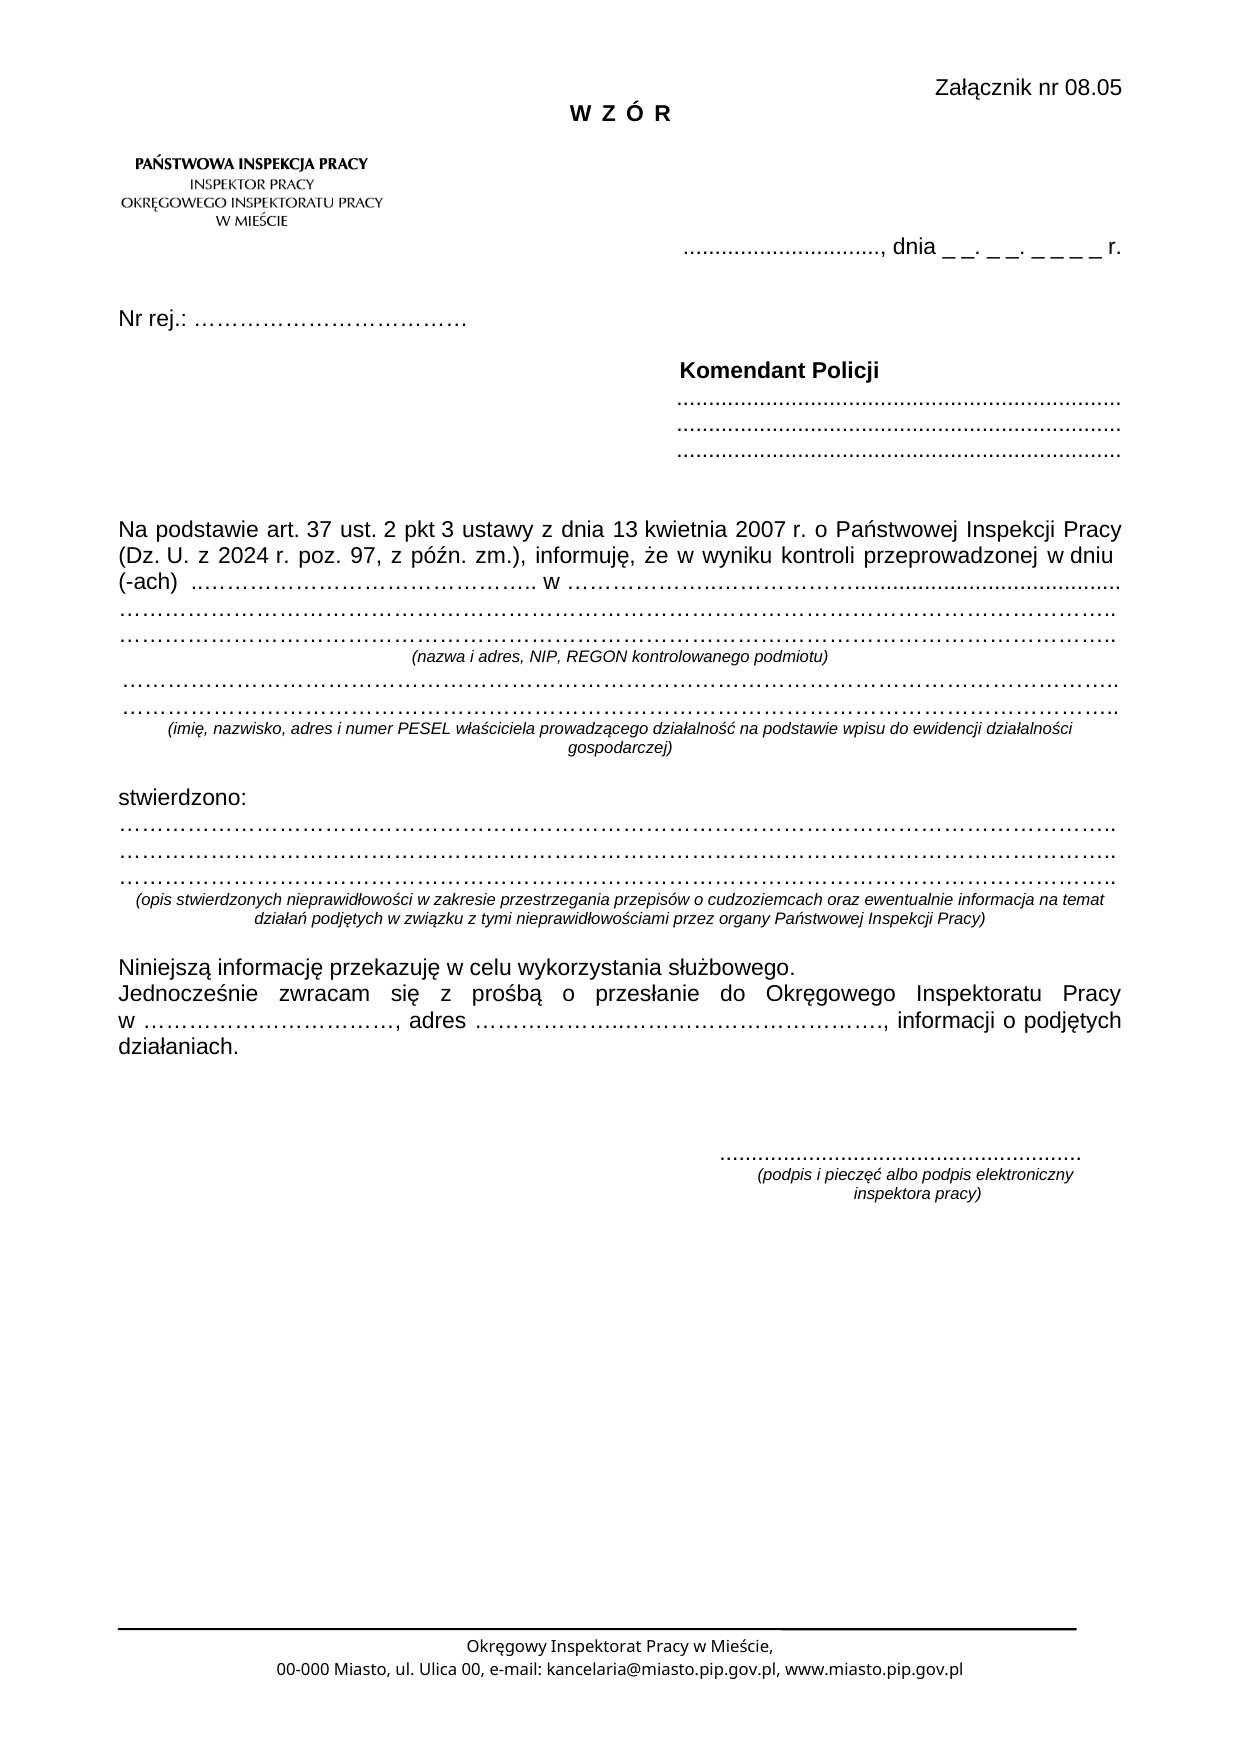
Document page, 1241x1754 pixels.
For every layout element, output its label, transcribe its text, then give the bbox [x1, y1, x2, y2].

text ………………………………………………………………………………………………………………….. [118, 594, 1122, 621]
text Jednocześnie zwracam się z prośbą o przesłanie do Okręgowego Inspektoratu Pracy w ……………………………, adres ………………..……………………………., informacji o podjętych działaniach. [118, 980, 1122, 1059]
text Niniejszą informację przekazuję w celu wykorzystania służbowego. [118, 954, 1122, 980]
text (nazwa i adres, NIP, REGON kontrolowanego podmiotu) [118, 647, 1122, 666]
text ………………………………………………………………………………………………………………….. [118, 621, 1122, 647]
text ......................................................... [679, 1138, 1122, 1165]
text Nr rej.: ……………………………… [118, 305, 1122, 331]
text …………………………………………………………………………………………………………………..………………………………………………………………………………………………………………….. (imię, nazwisko, adres i numer PESEL właściciela prowadzącego działalność na podstawie wpisu do ewidencji działalności gospodarczej) [118, 666, 1122, 757]
text (opis stwierdzonych nieprawidłowości w zakresie przestrzegania przepisów o cudzoziemcach oraz ewentualnie informacja na temat działań podjętych w związku z tymi nieprawidłowościami przez organy Państwowej Inspekcji Pracy) [118, 889, 1122, 928]
picture [118, 152, 386, 233]
text ...................................................................... [118, 436, 1122, 463]
text (podpis i pieczęć albo podpis elektroniczny [709, 1165, 1122, 1184]
text ..............................., dnia _ _. _ _. _ _ _ _ r. [118, 233, 1122, 259]
text stwierdzono: …………………………………………………………………………………………………………………..…………………………………………………………………………………………………………………..………………………………………………………………………………………………………………….. [118, 784, 1122, 889]
text Komendant Policji [679, 357, 1122, 384]
text ...................................................................... [118, 384, 1122, 410]
text ...................................................................... [118, 410, 1122, 436]
text inspektora pracy) [709, 1184, 1122, 1203]
text Na podstawie art. 37 ust. 2 pkt 3 ustawy z dnia 13 kwietnia 2007 r. o Państwowej Inspekcji Pracy (Dz. U. z 2024 r. poz. 97, z późn. zm.), informuję, że w wyniku kontroli przeprowadzonej w dniu (-ach) ..…………………………………….. w ………………..……………….......................................... [118, 516, 1122, 594]
